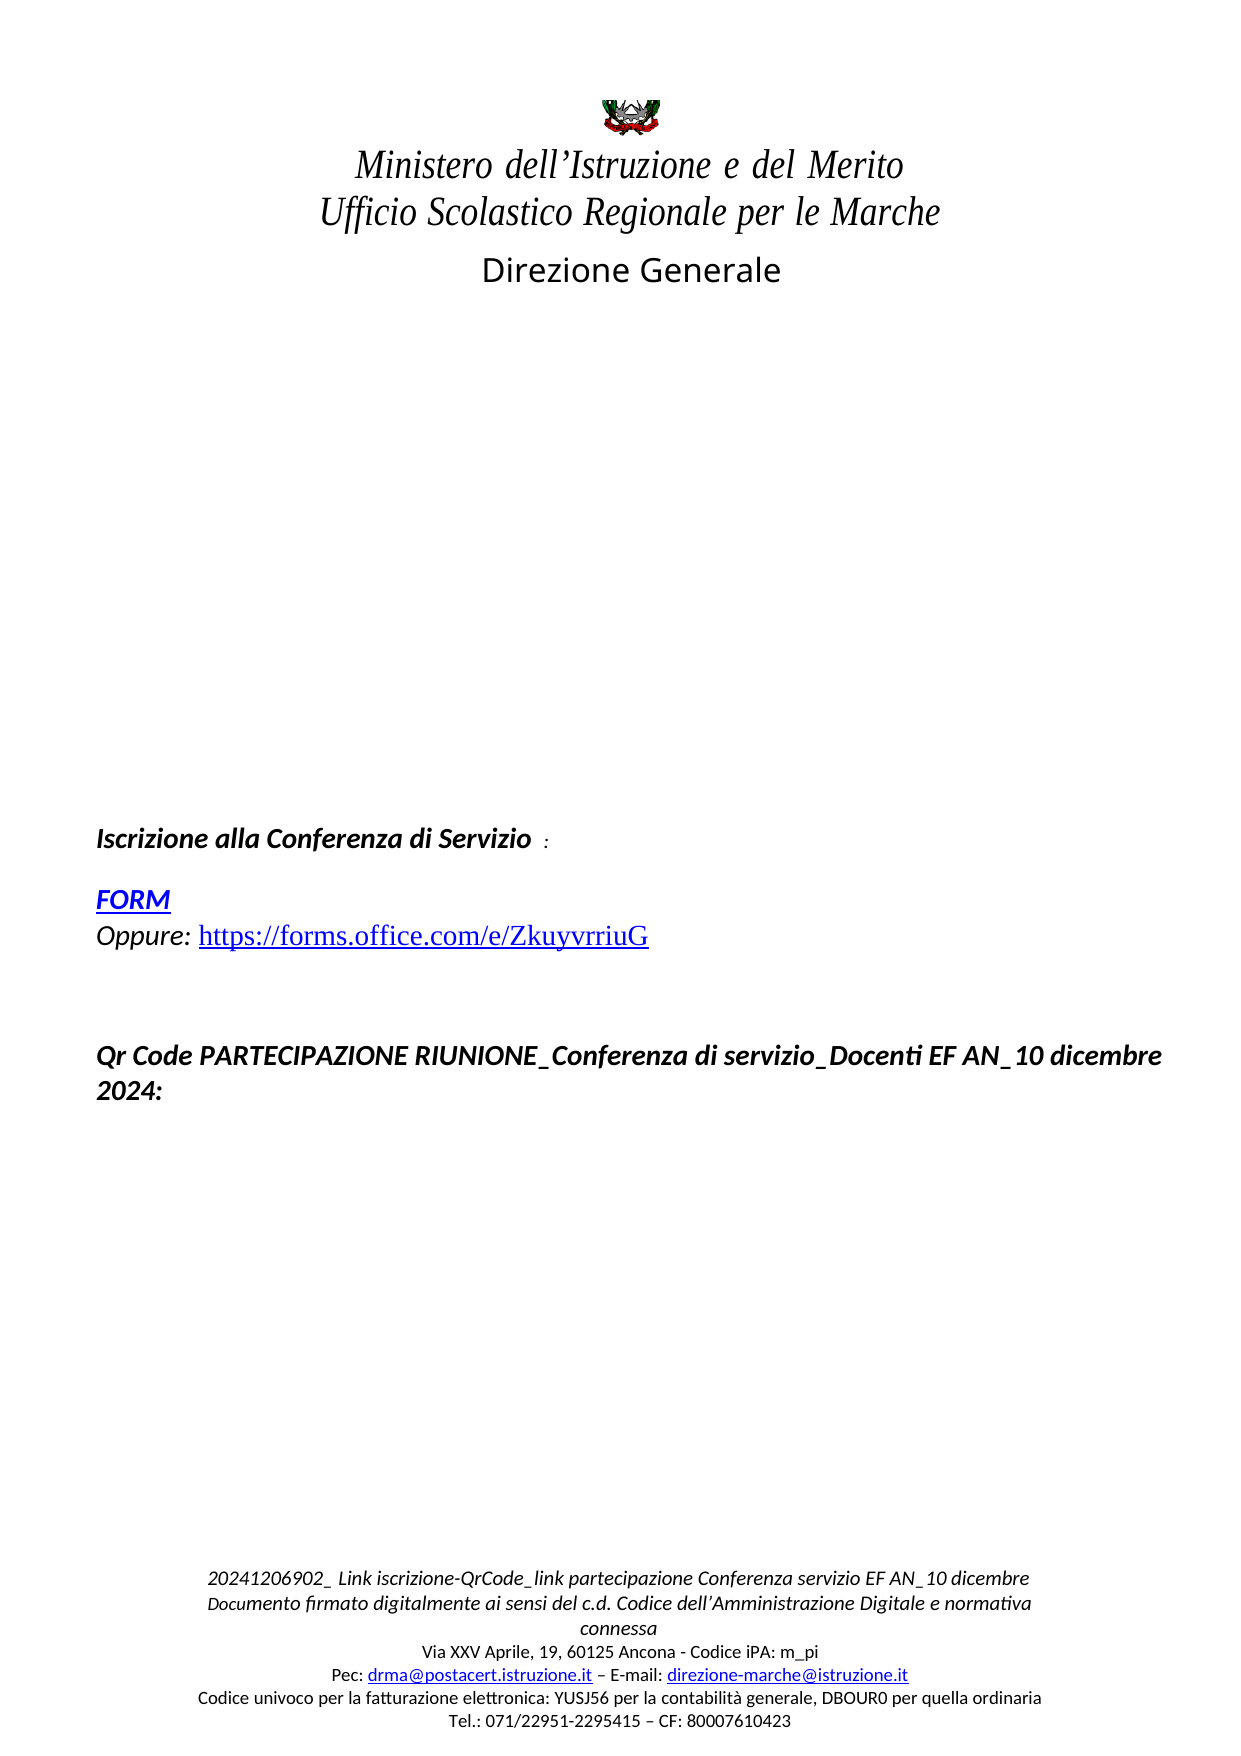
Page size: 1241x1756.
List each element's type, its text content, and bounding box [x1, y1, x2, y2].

picture [602, 100, 661, 136]
text FORM [96, 881, 1203, 917]
text Iscrizione alla Conferenza di Servizio : [96, 820, 1203, 856]
text Oppure: https://forms.office.com/e/ZkuyvrriuG [96, 917, 1203, 953]
text Qr Code PARTECIPAZIONE RIUNIONE_Conferenza di servizio_Docenti EF AN_10 dicembre 2024: [96, 1037, 1203, 1108]
